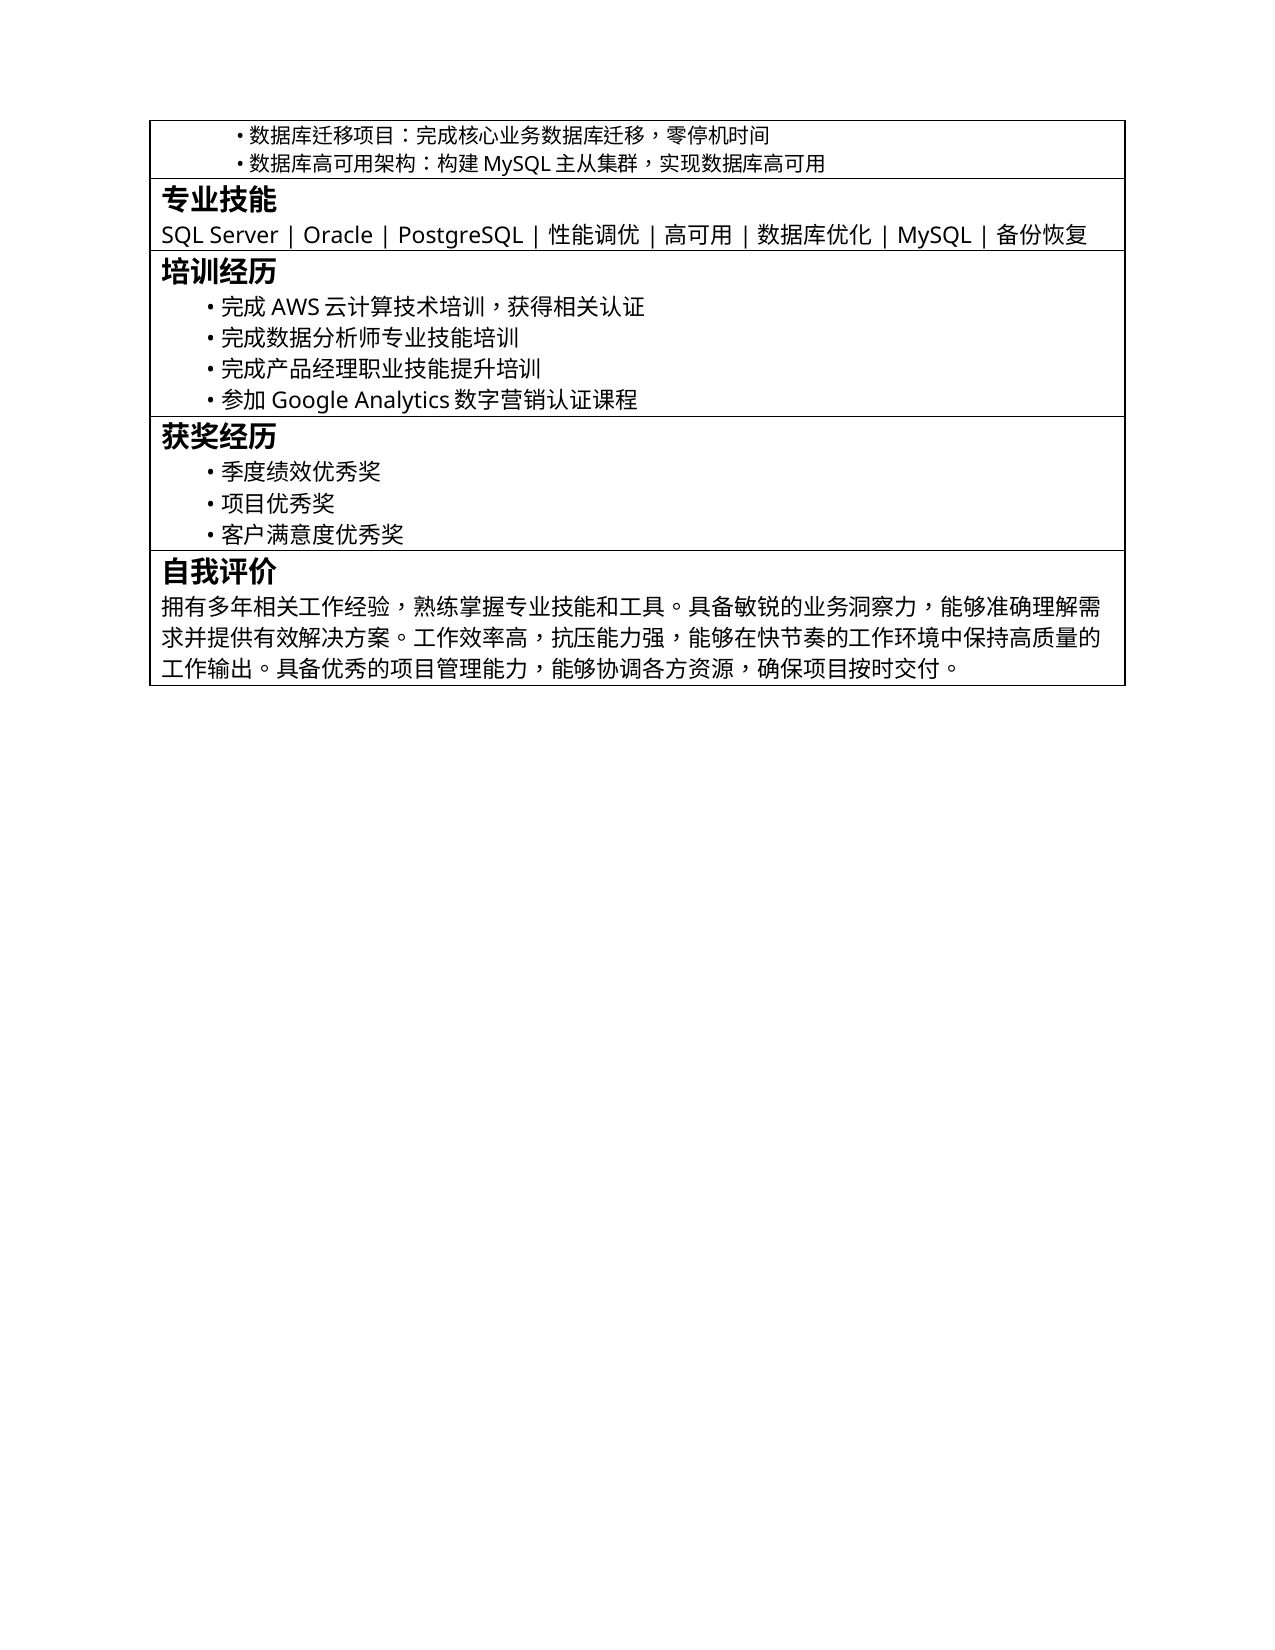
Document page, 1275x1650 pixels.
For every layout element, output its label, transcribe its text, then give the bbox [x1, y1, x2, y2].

table_cell 自我评价 拥有多年相关工作经验，熟练掌握专业技能和工具。具备敏锐的业务洞察力，能够准确理解需求并提供有效解决方案。工作效率高，抗压能力强，能够在快节奏的工作环境中保持高质量的工作输出。具备优秀的项目管理能力，能够协调各方资源，确保项目按时交付。 [151, 551, 1124, 684]
table_cell 专业技能 SQL Server | Oracle | PostgreSQL | 性能调优 | 高可用 | 数据库优化 | MySQL | 备份恢复 [151, 179, 1124, 250]
table_cell 获奖经历 • 季度绩效优秀奖 • 项目优秀奖 • 客户满意度优秀奖 [151, 417, 1124, 550]
table_cell 培训经历 • 完成AWS云计算技术培训，获得相关认证 • 完成数据分析师专业技能培训 • 完成产品经理职业技能提升培训 • 参加Google Analytics数字营销认证课程 [151, 251, 1124, 416]
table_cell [151, 121, 1124, 178]
